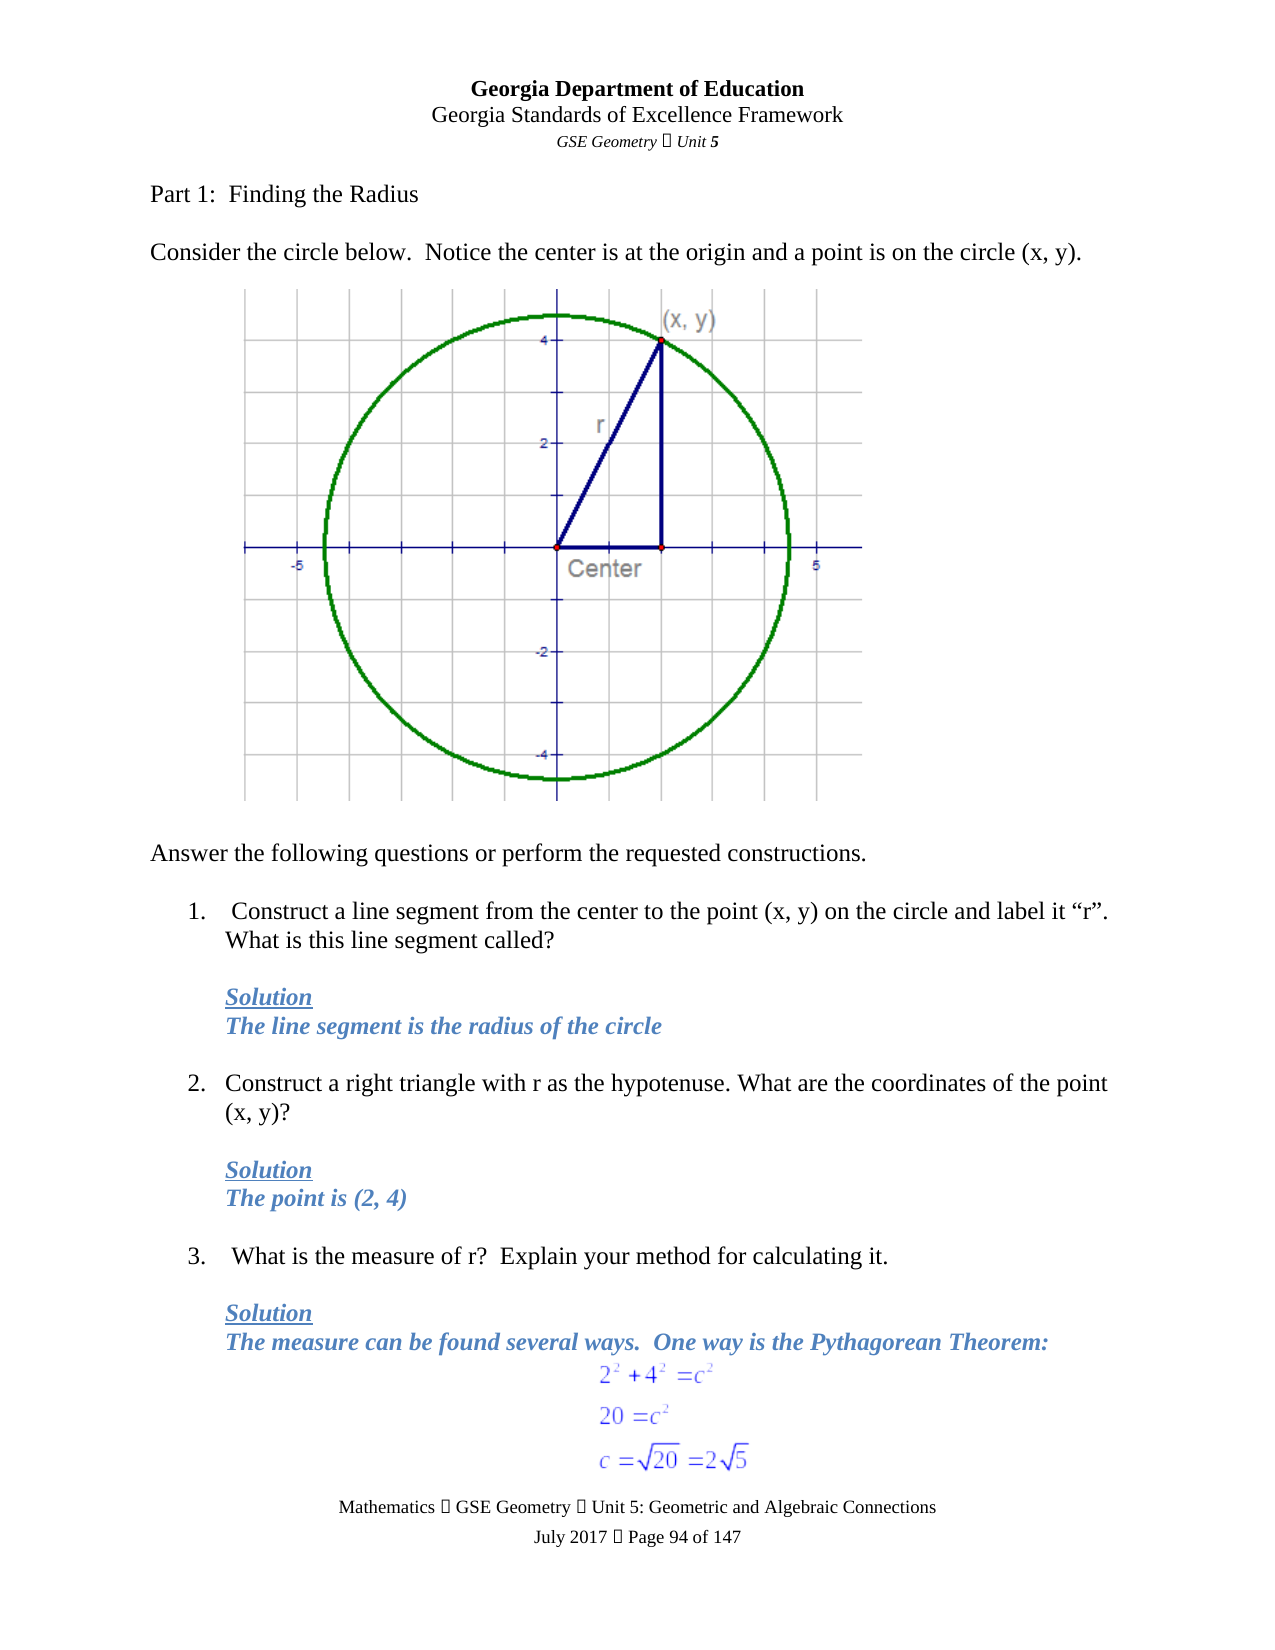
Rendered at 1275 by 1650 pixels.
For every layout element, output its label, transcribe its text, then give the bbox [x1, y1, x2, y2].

text Solution [150, 1155, 1125, 1183]
picture [243, 289, 863, 801]
list What is the measure of r? Explain your method for calculating it. [187, 1241, 1125, 1270]
text Part 1: Finding the Radius [150, 179, 1125, 208]
text The line segment is the radius of the circle [150, 1011, 1125, 1040]
text The point is (2, 4) [150, 1183, 1125, 1212]
text Consider the circle below. Notice the center is at the origin and a point is on the circle (x, y). [150, 237, 1125, 266]
list Construct a line segment from the center to the point (x, y) on the circle and label it “r”. What is this line segment called? [187, 896, 1125, 953]
text Solution [150, 1298, 1125, 1327]
list Construct a right triangle with r as the hypotenuse. What are the coordinates of the point (x, y)? [187, 1068, 1125, 1126]
text Answer the following questions or perform the requested constructions. [150, 838, 1125, 867]
text Solution [150, 982, 1125, 1011]
text The measure can be found several ways. One way is the Pythagorean Theorem: [150, 1327, 1125, 1356]
